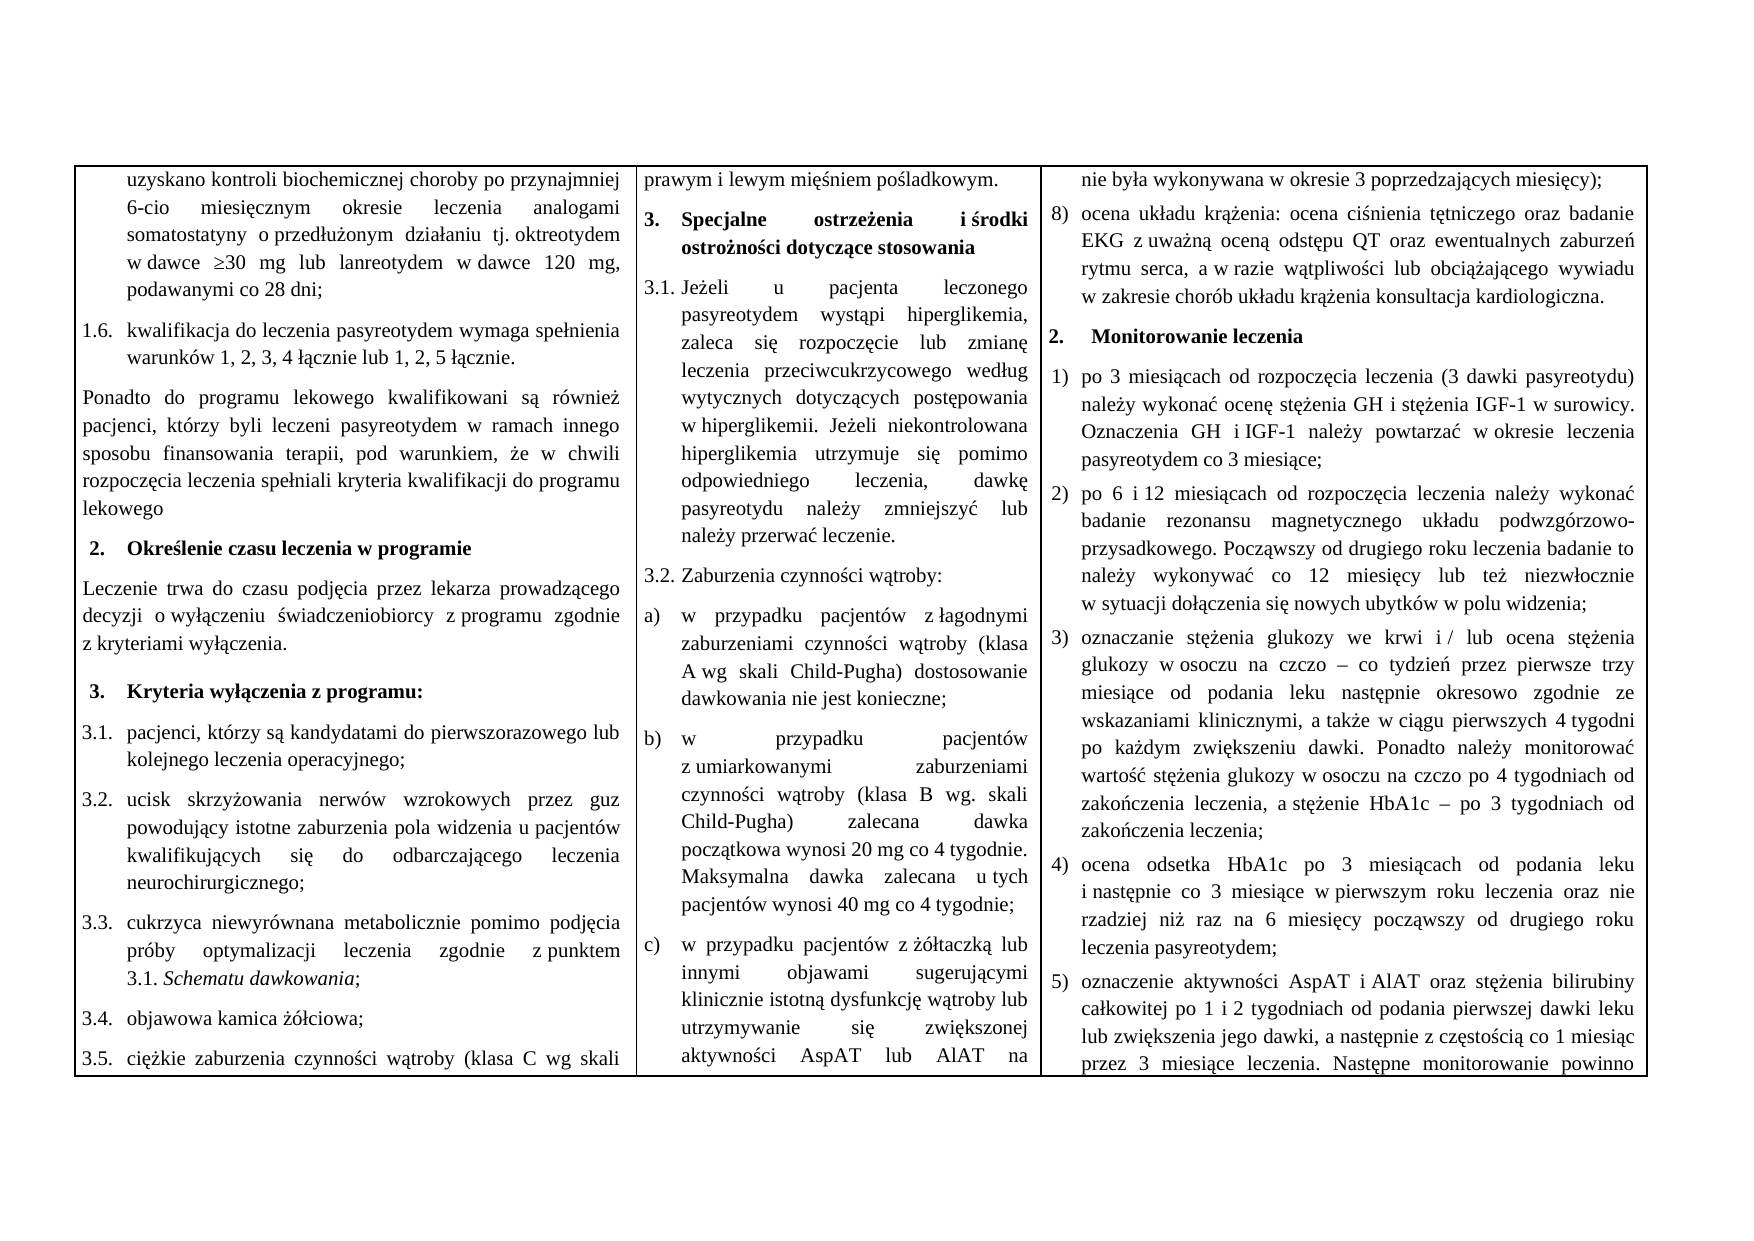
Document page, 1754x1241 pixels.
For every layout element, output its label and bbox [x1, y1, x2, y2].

table_cell [637, 167, 1040, 1075]
table_cell [76, 167, 636, 1075]
table_cell [1042, 167, 1646, 1075]
